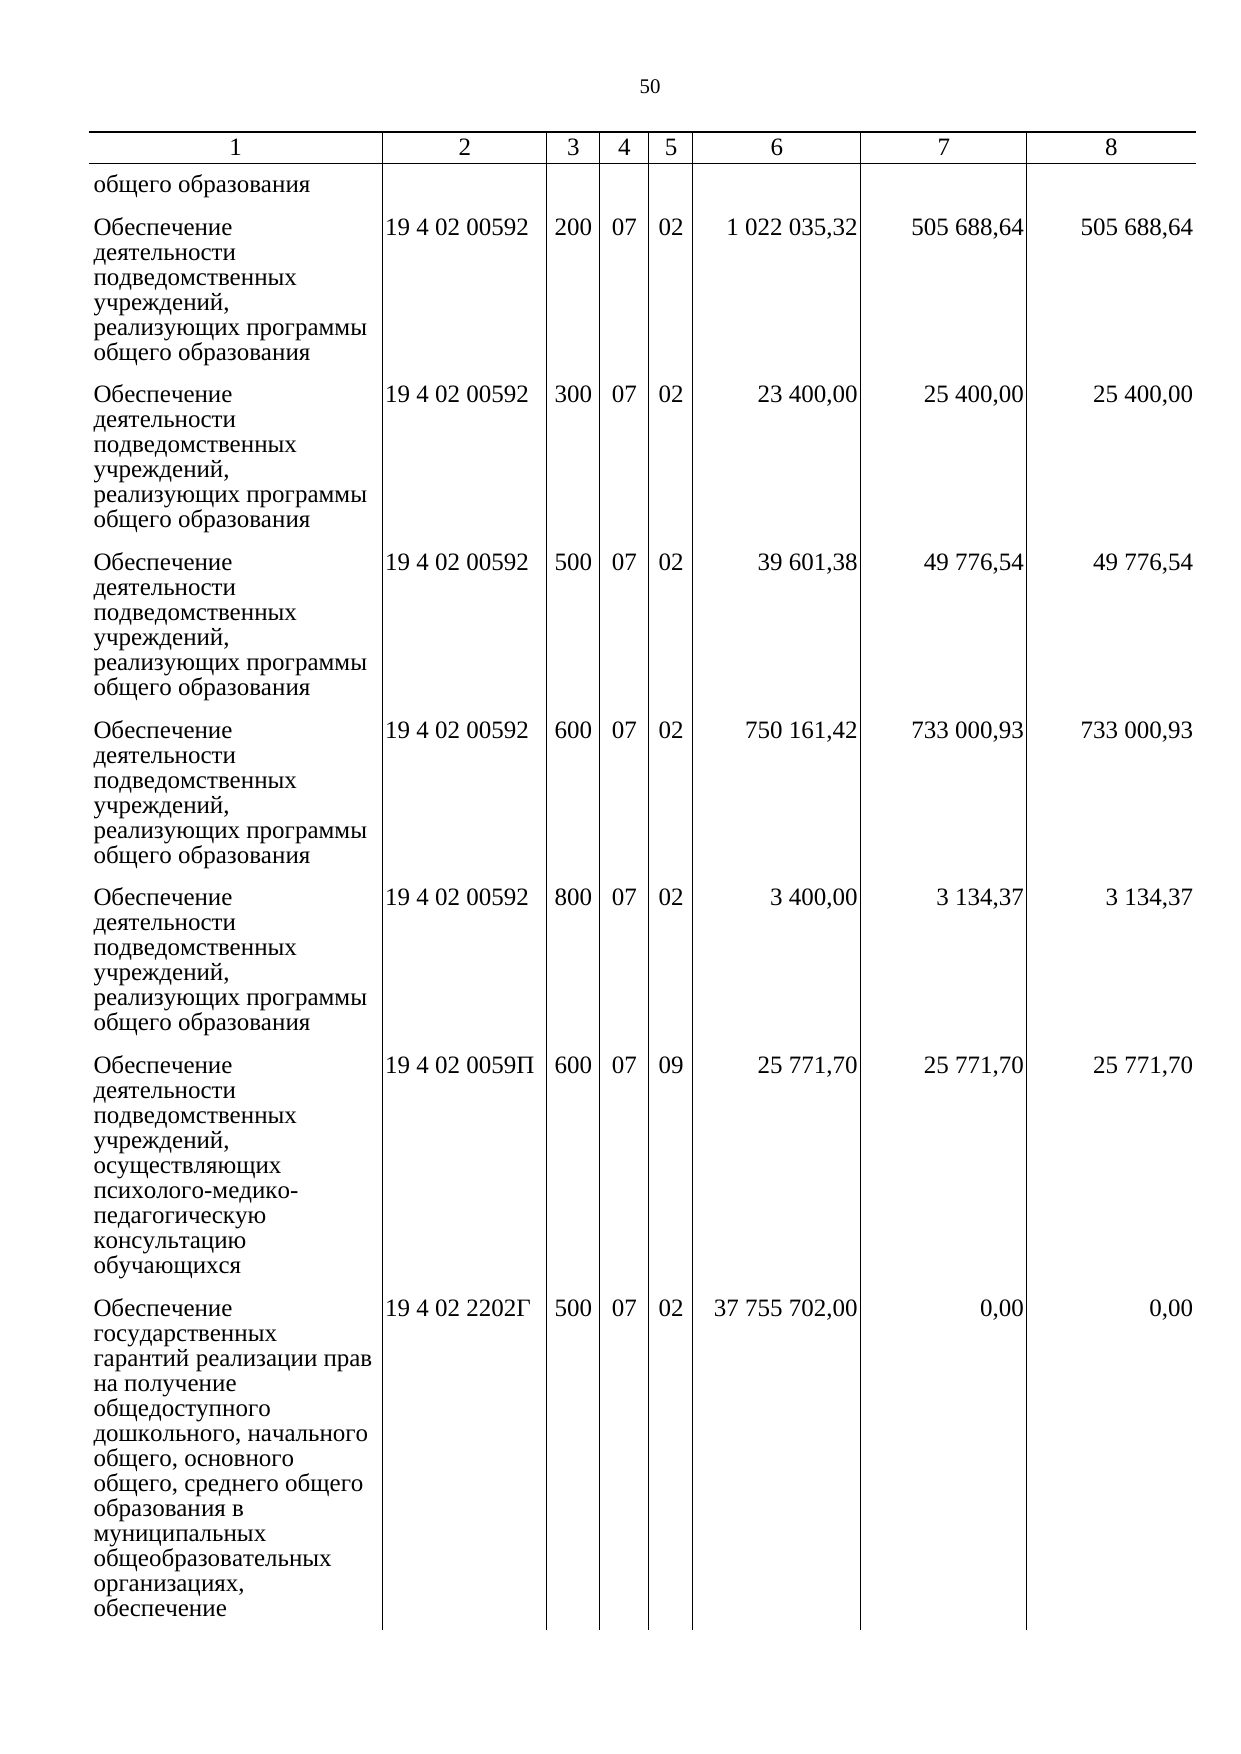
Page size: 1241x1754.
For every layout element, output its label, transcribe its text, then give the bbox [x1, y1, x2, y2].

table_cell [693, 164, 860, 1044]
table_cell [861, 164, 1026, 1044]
table_header 5 [649, 133, 692, 163]
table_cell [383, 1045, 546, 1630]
table_header 2 [383, 133, 546, 163]
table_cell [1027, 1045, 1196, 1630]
table_header 6 [693, 133, 860, 163]
table_header 3 [547, 133, 599, 163]
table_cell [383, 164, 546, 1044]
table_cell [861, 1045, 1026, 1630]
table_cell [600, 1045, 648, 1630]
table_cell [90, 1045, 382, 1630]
table_header 1 [89, 133, 382, 163]
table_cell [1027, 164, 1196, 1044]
table_header 8 [1027, 133, 1196, 163]
table_header 7 [861, 133, 1026, 163]
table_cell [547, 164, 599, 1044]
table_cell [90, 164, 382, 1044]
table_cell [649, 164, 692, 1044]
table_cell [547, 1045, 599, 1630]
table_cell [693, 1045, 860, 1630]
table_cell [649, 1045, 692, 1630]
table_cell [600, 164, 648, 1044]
table_header 4 [600, 133, 648, 163]
